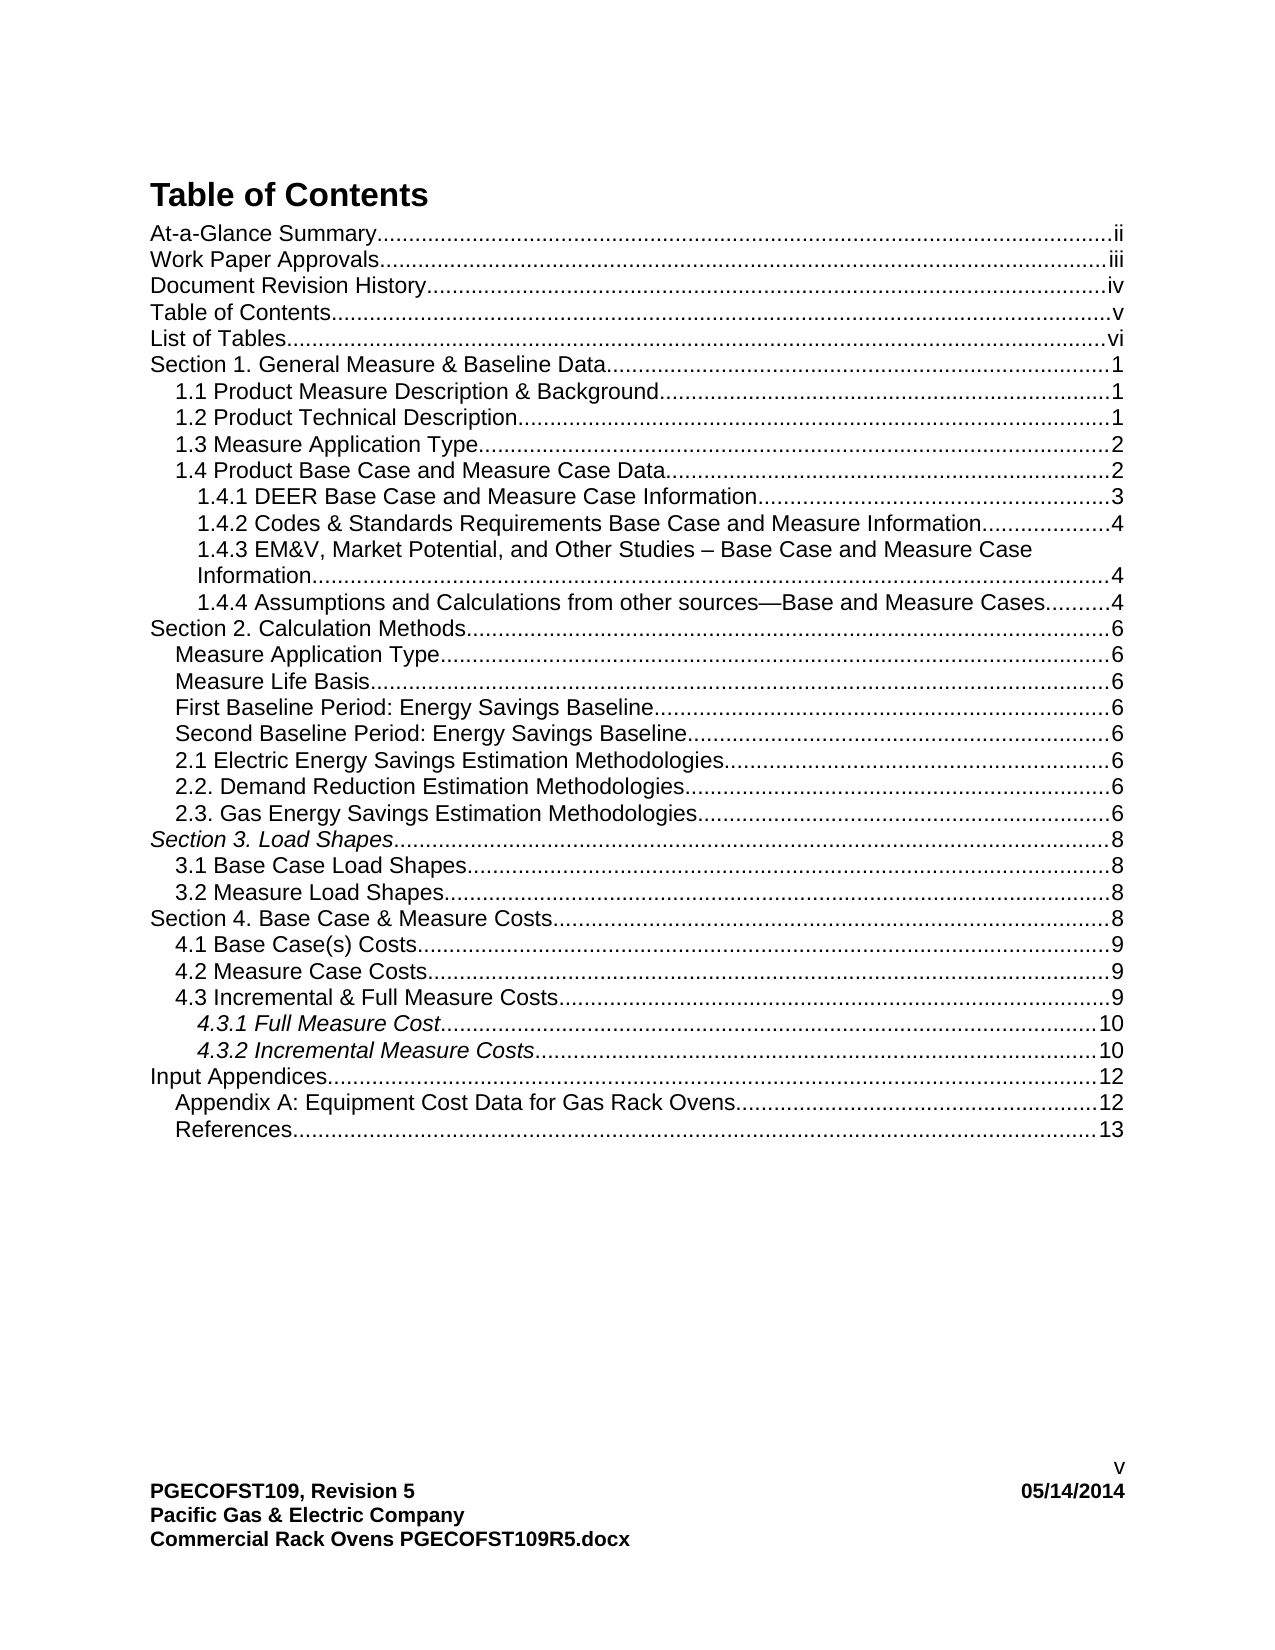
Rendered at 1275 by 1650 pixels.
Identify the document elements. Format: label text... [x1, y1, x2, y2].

text 1.4 Product Base Case and Measure Case Data 2 [175, 457, 1125, 483]
text 4.3.1 Full Measure Cost 10 [197, 1010, 1125, 1037]
text 3.1 Base Case Load Shapes 8 [175, 852, 1125, 878]
text References 13 [175, 1116, 1125, 1142]
text 1.4.1 DEER Base Case and Measure Case Information 3 [197, 483, 1125, 509]
text 4.2 Measure Case Costs 9 [175, 958, 1125, 984]
text 3.2 Measure Load Shapes 8 [175, 878, 1125, 905]
text Section 3. Load Shapes 8 [150, 826, 1125, 852]
text 1.1 Product Measure Description & Background 1 [175, 378, 1125, 404]
text 1.3 Measure Application Type 2 [175, 431, 1125, 457]
text Input Appendices 12 [150, 1063, 1125, 1089]
text 1.4.3 EM&V, Market Potential, and Other Studies – Base Case and Measure Case Information 4 [197, 536, 1125, 589]
text Section 2. Calculation Methods 6 [150, 615, 1125, 641]
text 4.1 Base Case(s) Costs 9 [175, 931, 1125, 958]
subtitle Table of Contents [150, 175, 1125, 213]
text 4.3 Incremental & Full Measure Costs 9 [175, 984, 1125, 1010]
text 2.3. Gas Energy Savings Estimation Methodologies 6 [175, 799, 1125, 826]
text Section 4. Base Case & Measure Costs 8 [150, 905, 1125, 931]
text 1.2 Product Technical Description 1 [175, 404, 1125, 431]
text 2.2. Demand Reduction Estimation Methodologies 6 [175, 773, 1125, 799]
text Appendix A: Equipment Cost Data for Gas Rack Ovens 12 [175, 1089, 1125, 1116]
text Measure Application Type 6 [175, 641, 1125, 668]
text First Baseline Period: Energy Savings Baseline 6 [175, 694, 1125, 720]
text 1.4.4 Assumptions and Calculations from other sources—Base and Measure Cases 4 [197, 589, 1125, 615]
text Table of Contents v [150, 299, 1125, 325]
text 4.3.2 Incremental Measure Costs 10 [197, 1037, 1125, 1063]
text Second Baseline Period: Energy Savings Baseline 6 [175, 720, 1125, 747]
text 1.4.2 Codes & Standards Requirements Base Case and Measure Information 4 [197, 509, 1125, 536]
text List of Tables vi [150, 325, 1125, 351]
text Section 1. General Measure & Baseline Data 1 [150, 351, 1125, 378]
text 2.1 Electric Energy Savings Estimation Methodologies 6 [175, 747, 1125, 773]
text Work Paper Approvals iii [150, 246, 1125, 272]
text Document Revision History iv [150, 272, 1125, 299]
text Measure Life Basis 6 [175, 668, 1125, 694]
text At-a-Glance Summary ii [150, 220, 1125, 246]
